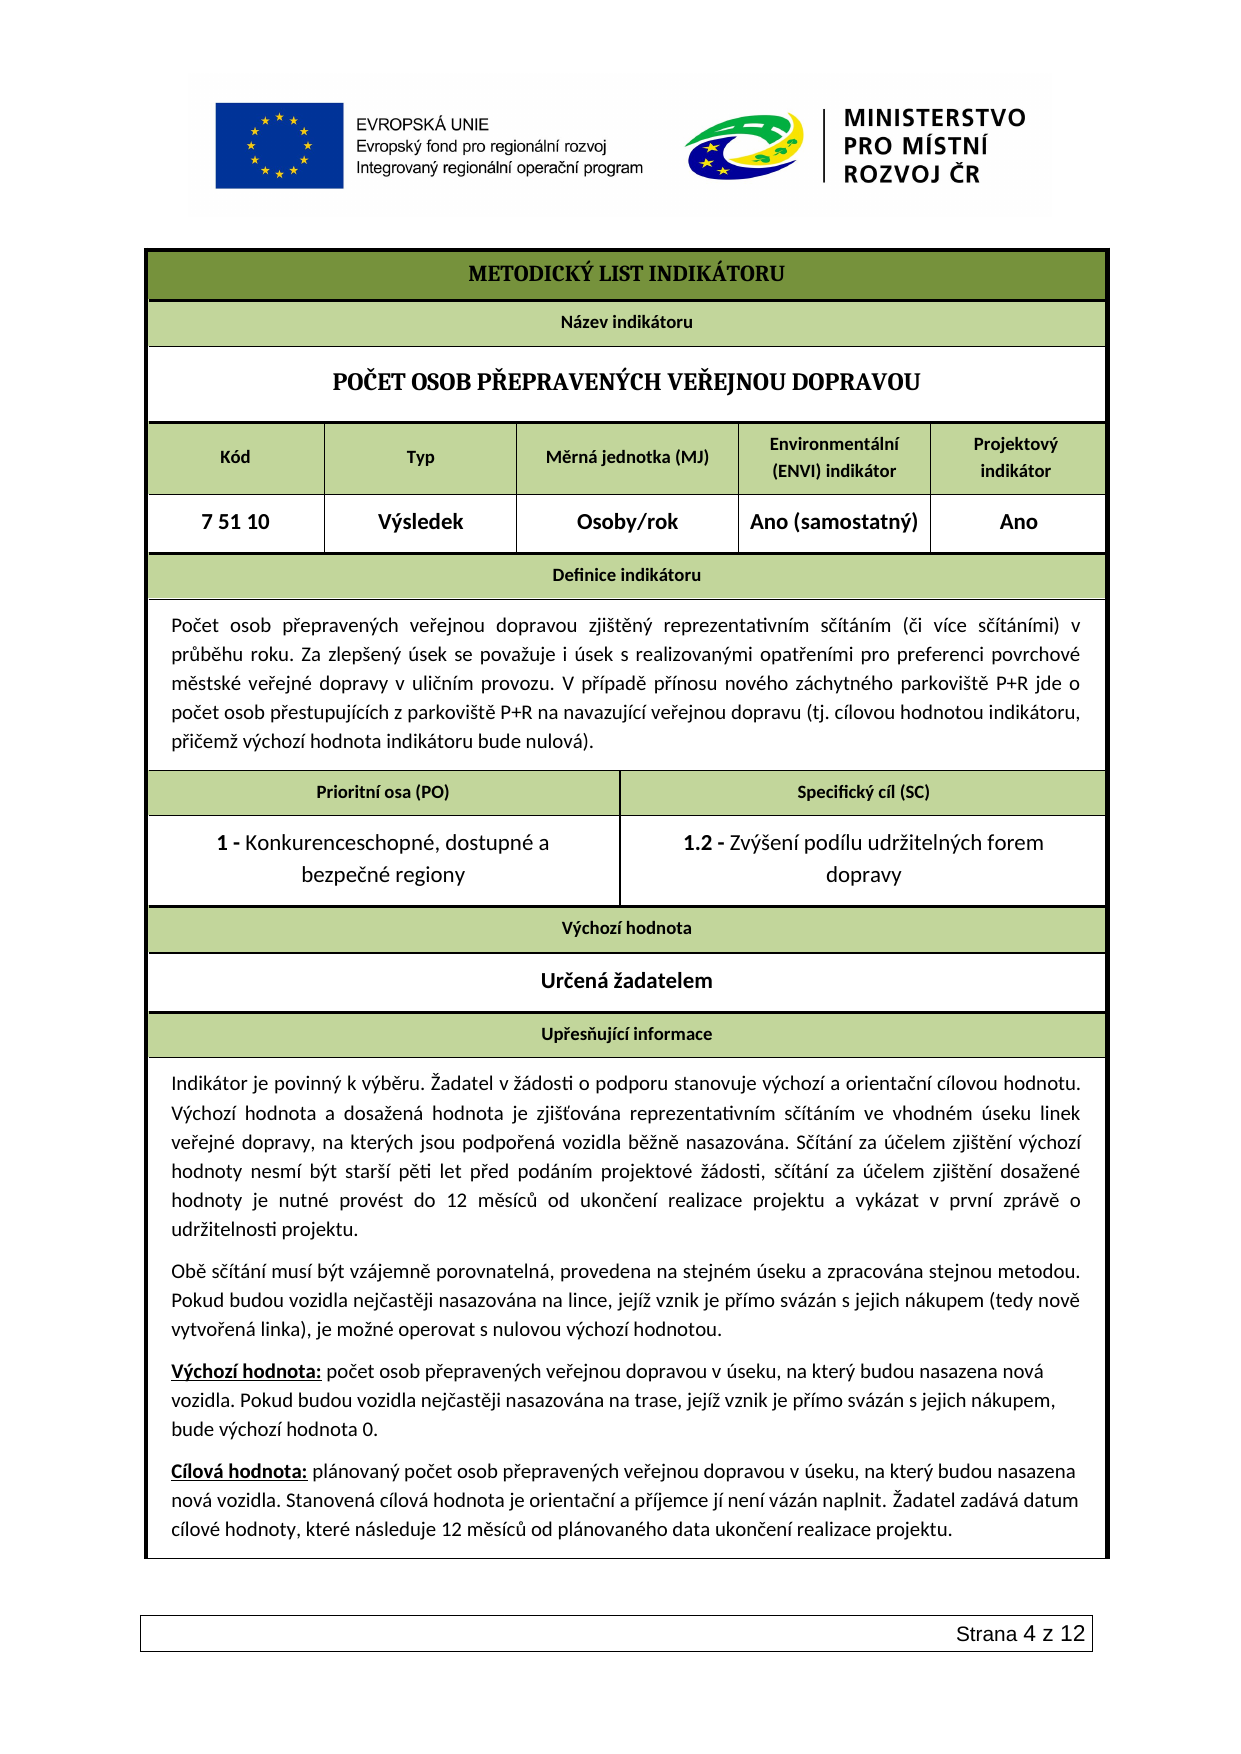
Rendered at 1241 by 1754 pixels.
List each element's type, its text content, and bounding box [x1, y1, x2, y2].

table_cell 1.2 - Zvýšení podílu udržitelných forem dopravy [621, 816, 1105, 905]
table_cell Určená žadatelem [148, 953, 1105, 1011]
table_cell Počet osob přepravených veřejnou dopravou [148, 347, 1105, 421]
table_cell Počet osob přepravených veřejnou dopravou zjištěný reprezentativním sčítáním (či více sčítáními) v průběhu roku. Za zlepšený úsek se považuje i úsek s realizovanými opatřeními pro preferenci povrchové městské veřejné dopravy v uličním provozu. V případě přínosu nového záchytného parkoviště P+R jde o počet osob přestupujících z parkoviště P+R na navazující veřejnou dopravu (tj. cílovou hodnotou indikátoru, přičemž výchozí hodnota indikátoru bude nulová). [148, 600, 1105, 770]
table_cell Měrná jednotka (MJ) [517, 424, 738, 494]
table_cell Definice indikátoru [148, 553, 1105, 598]
table_cell Ano (samostatný) [739, 495, 930, 552]
table_cell Výchozí hodnota [148, 906, 1105, 952]
table_cell Specifický cíl (SC) [621, 771, 1105, 815]
table_cell Prioritní osa (PO) [148, 771, 619, 815]
table_cell Environmentální (ENVI) indikátor [739, 424, 930, 494]
table_header METODICKÝ LIST INDIKÁTORU [148, 252, 1105, 299]
table_cell 1 - Konkurenceschopné, dostupné a bezpečné regiony [148, 816, 619, 905]
table_cell Upřesňující informace [148, 1012, 1105, 1057]
table_cell Výsledek [325, 495, 516, 552]
table_cell Osoby/rok [517, 495, 738, 552]
table_cell Typ [325, 424, 516, 494]
table_cell Ano [931, 495, 1105, 552]
table_cell Kód [148, 422, 324, 494]
picture [187, 73, 1053, 217]
table_cell Projektový indikátor [931, 424, 1105, 494]
table_cell Název indikátoru [148, 300, 1105, 346]
table_cell 7 51 10 [148, 495, 324, 552]
